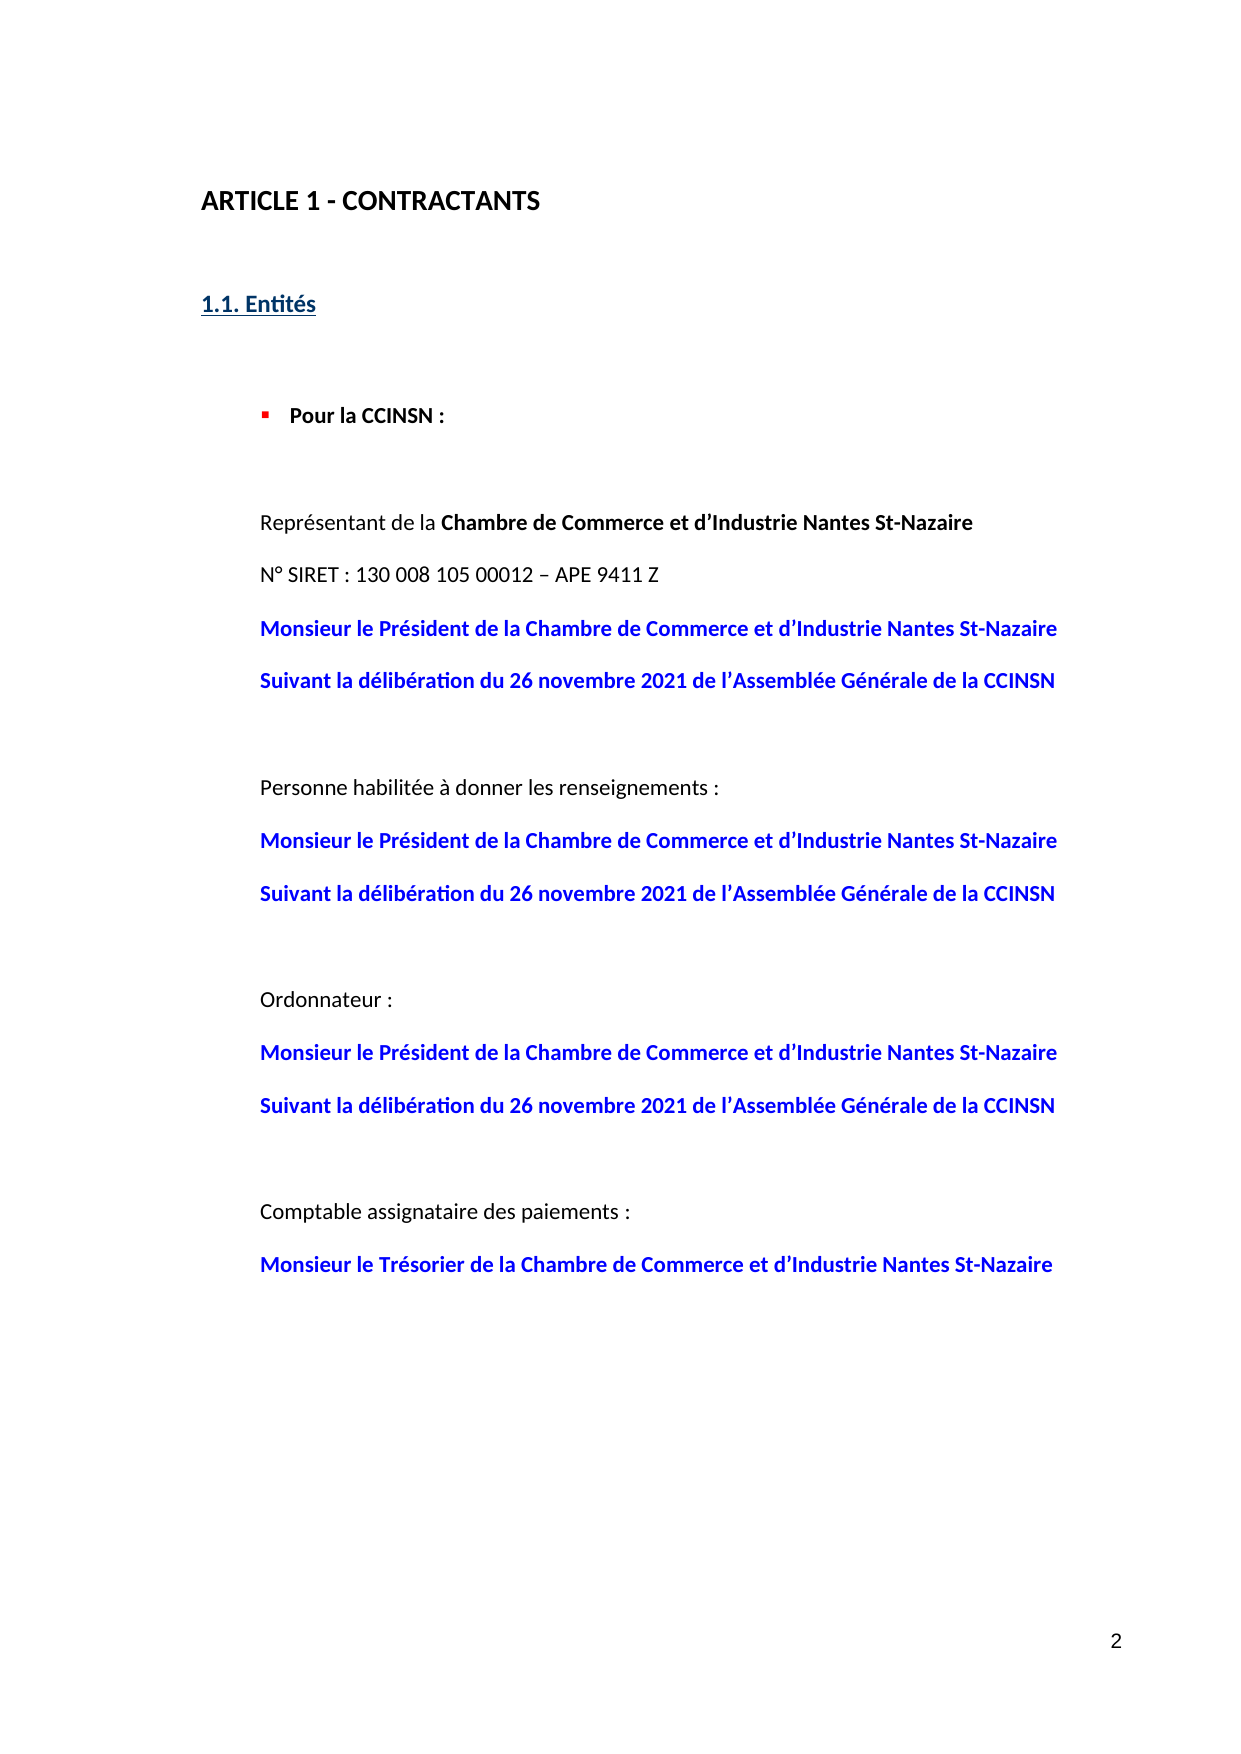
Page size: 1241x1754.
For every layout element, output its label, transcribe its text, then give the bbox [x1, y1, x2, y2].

text Monsieur le Président de la Chambre de Commerce et d’Industrie Nantes St-Nazaire [260, 1038, 1092, 1066]
text Suivant la délibération du 26 novembre 2021 de l’Assemblée Générale de la CCINSN [260, 667, 1092, 695]
text Ordonnateur : [260, 985, 1092, 1013]
subtitle 1.1. Entités [201, 288, 1122, 319]
text Personne habilitée à donner les renseignements : [260, 773, 1092, 801]
text Monsieur le Trésorier de la Chambre de Commerce et d’Industrie Nantes St-Nazaire [260, 1250, 1116, 1278]
text Suivant la délibération du 26 novembre 2021 de l’Assemblée Générale de la CCINSN [260, 879, 1092, 907]
subtitle ARTICLE 1 - CONTRACTANTS [201, 182, 1122, 218]
text Suivant la délibération du 26 novembre 2021 de l’Assemblée Générale de la CCINSN [260, 1091, 1092, 1119]
text Monsieur le Président de la Chambre de Commerce et d’Industrie Nantes St-Nazaire [260, 614, 1092, 642]
text Comptable assignataire des paiements : [260, 1197, 1092, 1225]
text N° SIRET : 130 008 105 00012 – APE 9411 Z [201, 561, 1116, 589]
text Monsieur le Président de la Chambre de Commerce et d’Industrie Nantes St-Nazaire [260, 826, 1092, 854]
list Pour la CCINSN : [260, 402, 1122, 429]
text Représentant de la Chambre de Commerce et d’Industrie Nantes St-Nazaire [201, 508, 1116, 536]
